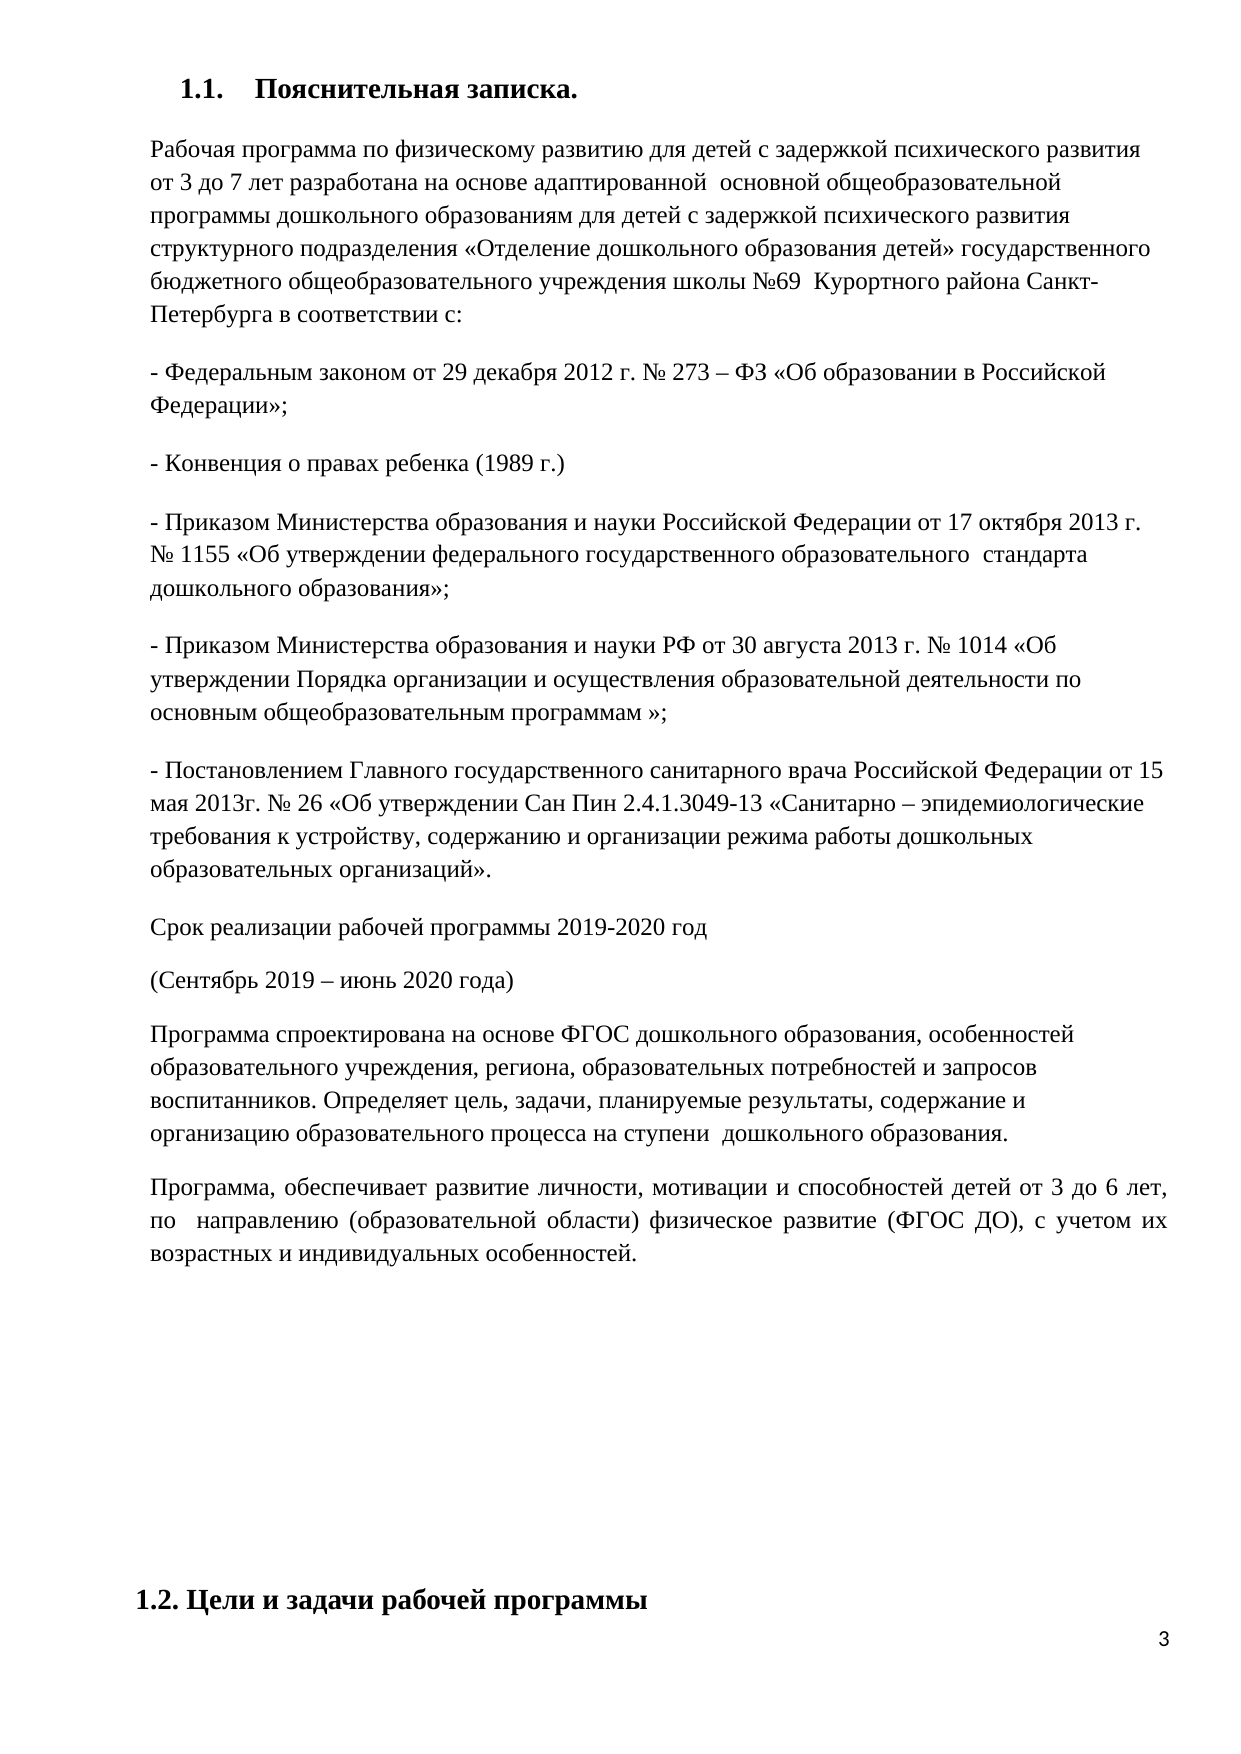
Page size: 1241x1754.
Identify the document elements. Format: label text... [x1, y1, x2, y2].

text - Федеральным законом от 29 декабря 2012 г. № 273 – ФЗ «Об образовании в Российской Федерации»; [150, 357, 1169, 419]
text Программа спроектирована на основе ФГОС дошкольного образования, особенностей образовательного учреждения, региона, образовательных потребностей и запросов воспитанников. Определяет цель, задачи, планируемые результаты, содержание и организацию образовательного процесса на ступени дошкольного образования. [150, 1019, 1169, 1147]
text Рабочая программа по физическому развитию для детей с задержкой психического развития от 3 до 7 лет разработана на основе адаптированной основной общеобразовательной программы дошкольного образованиям для детей с задержкой психического развития структурного подразделения «Отделение дошкольного образования детей» государственного бюджетного общеобразовательного учреждения школы №69 Курортного района Санкт-Петербурга в соответствии с: [150, 134, 1169, 328]
text Программа, обеспечивает развитие личности, мотивации и способностей детей от 3 до 6 лет, по направлению (образовательной области) физическое развитие (ФГОС ДО), с учетом их возрастных и индивидуальных особенностей. [150, 1172, 1169, 1267]
text - Приказом Министерства образования и науки РФ от 30 августа 2013 г. № 1014 «Об утверждении Порядка организации и осуществления образовательной деятельности по основным общеобразовательным программам »; [150, 631, 1169, 725]
text - Конвенция о правах ребенка (1989 г.) [150, 448, 1169, 477]
text (Сентябрь 2019 – июнь 2020 года) [150, 966, 1169, 994]
text - Постановлением Главного государственного санитарного врача Российской Федерации от 15 мая 2013г. № 26 «Об утверждении Сан Пин 2.4.1.3049-13 «Санитарно – эпидемиологические требования к устройству, содержанию и организации режима работы дошкольных образовательных организаций». [150, 755, 1169, 882]
list 1.2. Цели и задачи рабочей программы [135, 1582, 1169, 1616]
text - Приказом Министерства образования и науки Российской Федерации от 17 октября 2013 г. № 1155 «Об утверждении федерального государственного образовательного стандарта дошкольного образования»; [150, 507, 1169, 601]
list Пояснительная записка. [179, 71, 1169, 104]
text Срок реализации рабочей программы 2019-2020 год [150, 912, 1169, 941]
